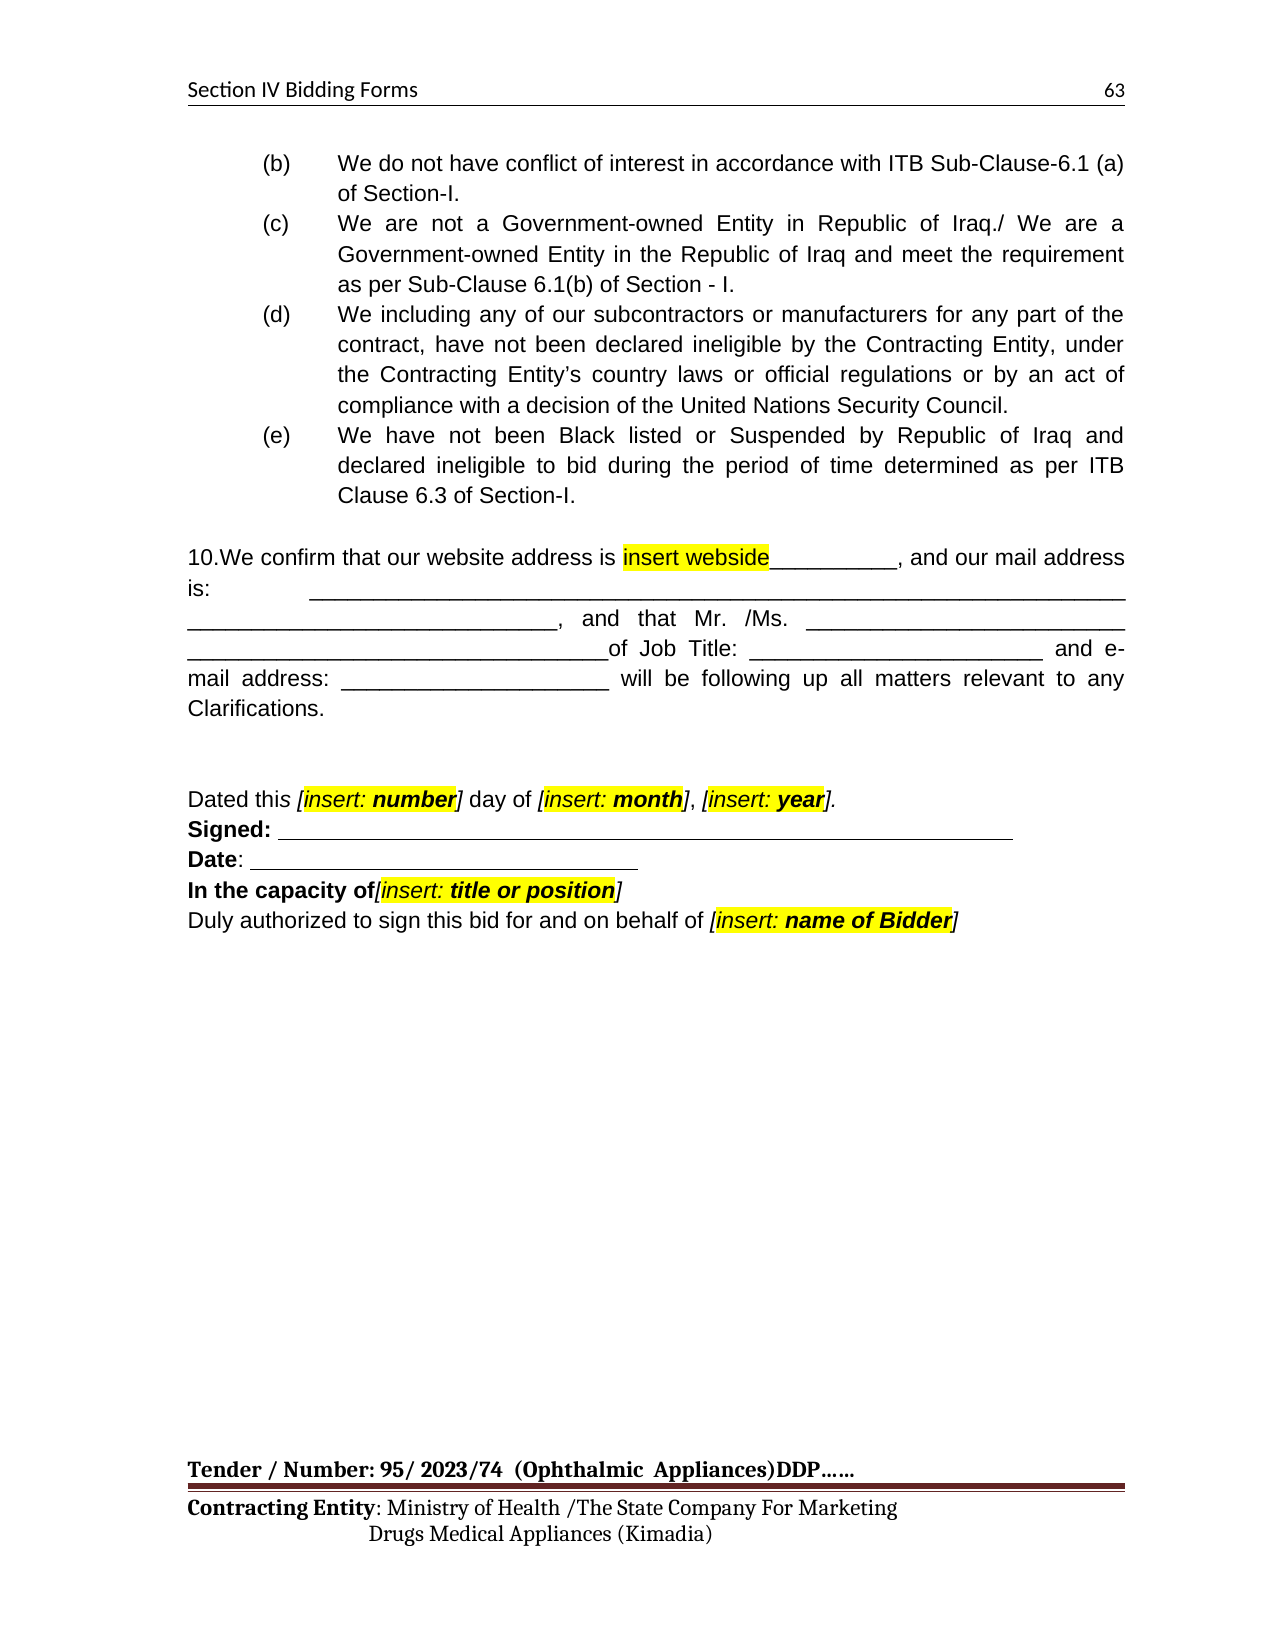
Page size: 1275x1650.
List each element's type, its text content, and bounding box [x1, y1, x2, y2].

text Dated this [insert: number] day of [insert: month], [insert: year]. [824, 786, 1125, 812]
text (d) We including any of our subcontractors or manufacturers for any part of the contract, have not been declared ineligible by the Contracting Entity, under the Contracting Entity’s country laws or official regulations or by an act of compliance with a decision of the United Nations Security Council. [262, 301, 1125, 418]
text Date: [187, 846, 1125, 873]
text (b) We do not have conflict of interest in accordance with ITB Sub-Clause-6.1 (a) of Section-I. [262, 150, 1125, 207]
text Duly authorized to sign this bid for and on behalf of [insert: name of Bidder] [187, 907, 716, 933]
text (c) We are not a Government-owned Entity in Republic of Iraq./ We are a Government-owned Entity in the Republic of Iraq and meet the requirement as per Sub-Clause 6.1(b) of Section - I. [262, 210, 1125, 297]
text In the capacity of[insert: title or position] [615, 877, 1125, 903]
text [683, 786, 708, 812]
text (e) We have not been Black listed or Suspended by Republic of Iraq and declared ineligible to bid during the period of time determined as per ITB Clause 6.3 of Section-I. [262, 422, 1125, 509]
text 10.We confirm that our website address is insert webside__________, and our mail address is: ________________________________________________________________ _____________________________, and that Mr. /Ms. _________________________ _________________________________of Job Title: _______________________ and e-mail address: _____________________ will be following up all matters relevant to any Clarifications. [187, 544, 1125, 722]
text Signed: [187, 816, 1125, 843]
text In the capacity of[insert: title or position] [187, 877, 381, 903]
